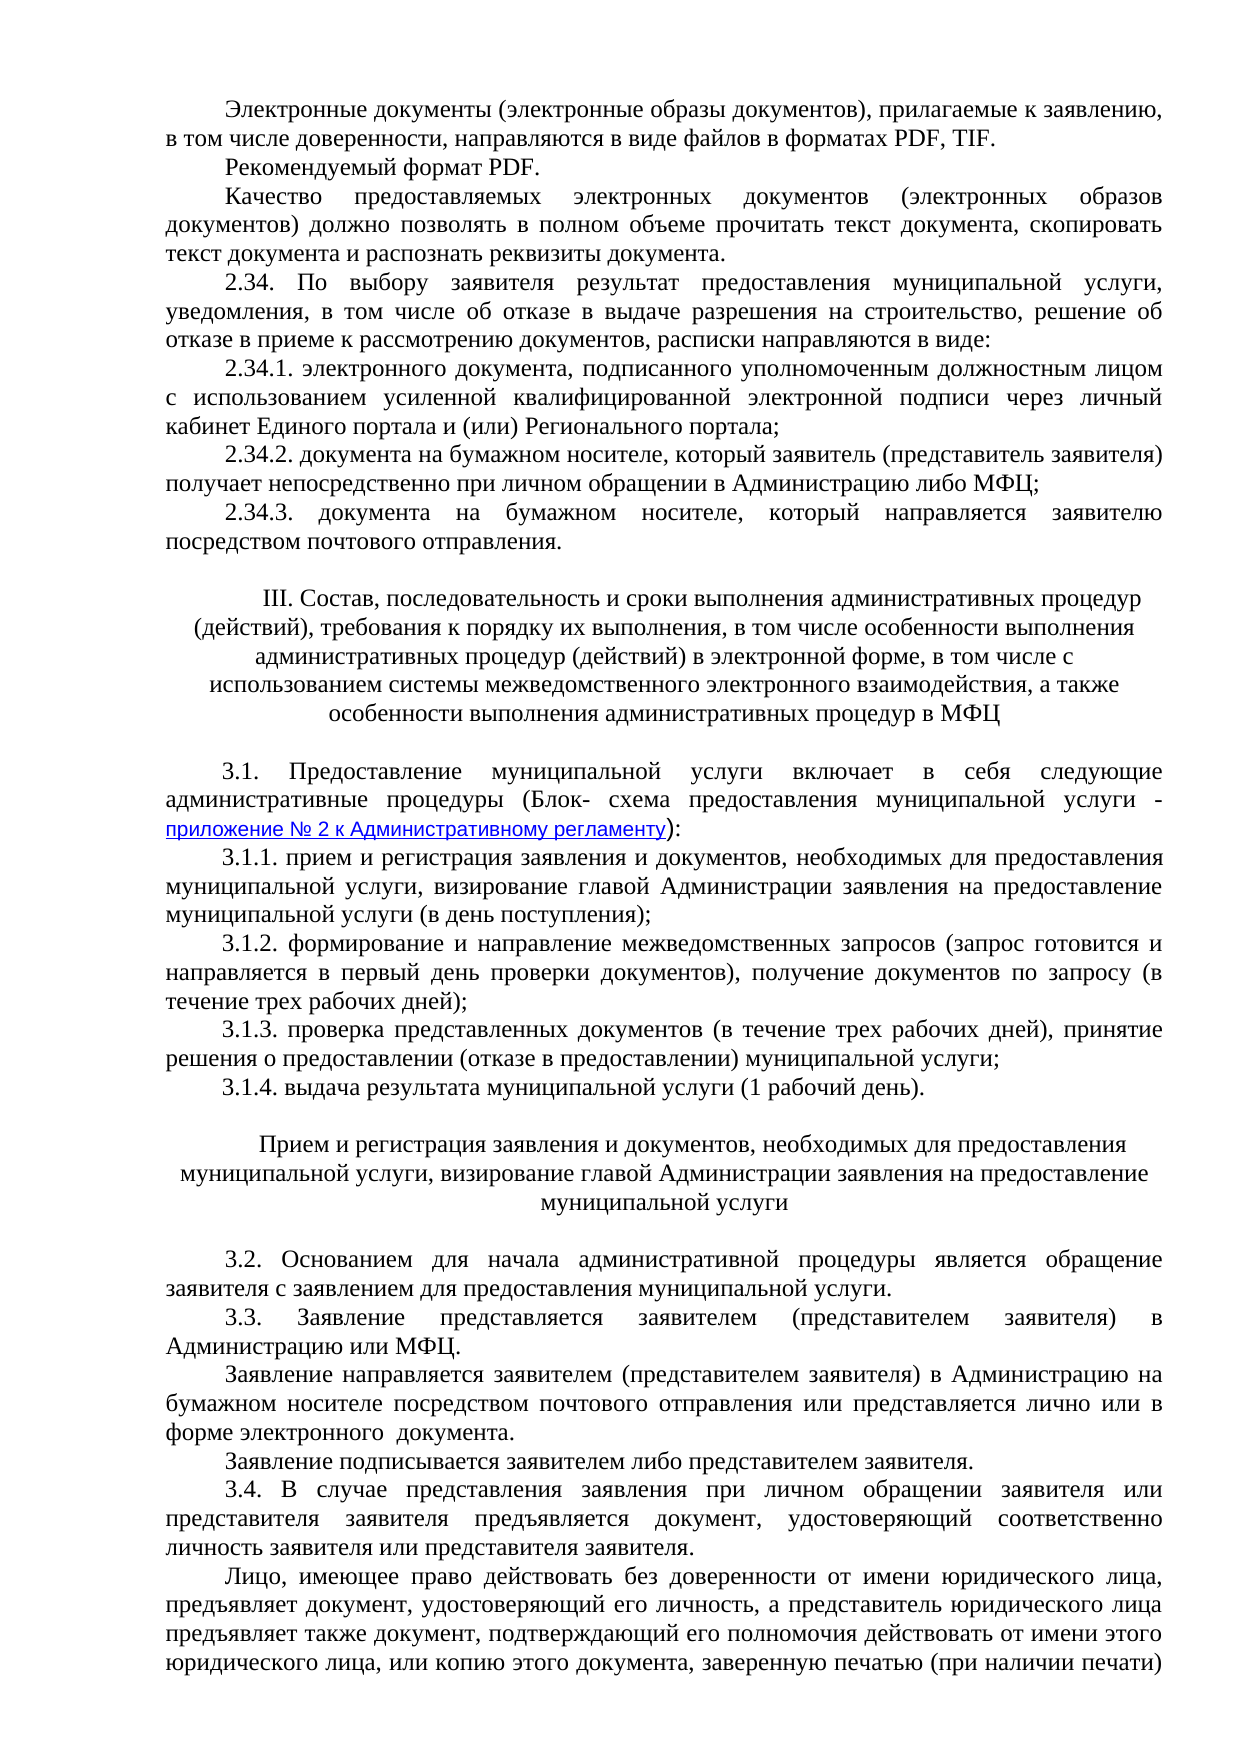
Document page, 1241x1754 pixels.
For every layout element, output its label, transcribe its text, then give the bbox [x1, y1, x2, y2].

text Заявление подписывается заявителем либо представителем заявителя. [165, 1446, 1163, 1474]
list 2.34.3. документа на бумажном носителе, который направляется заявителю посредством почтового отправления. [165, 497, 1163, 554]
text 3.1.2. формирование и направление межведомственных запросов (запрос готовится и направляется в первый день проверки документов), получение документов по запросу (в течение трех рабочих дней); [165, 928, 1163, 1014]
text 3.1.3. проверка представленных документов (в течение трех рабочих дней), принятие решения о предоставлении (отказе в предоставлении) муниципальной услуги; [165, 1014, 1163, 1072]
text Прием и регистрация заявления и документов, необходимых для предоставления муниципальной услуги, визирование главой Администрации заявления на предоставление муниципальной услуги [165, 1129, 1163, 1216]
list Рекомендуемый формат PDF. [165, 152, 1163, 181]
text III. Состав, последовательность и сроки выполнения административных процедур (действий), требования к порядку их выполнения, в том числе особенности выполнения административных процедур (действий) в электронной форме, в том числе с использованием системы межведомственного электронного взаимодействия, а также особенности выполнения административных процедур в МФЦ [165, 583, 1163, 727]
list 2.34.1. электронного документа, подписанного уполномоченным должностным лицом с использованием усиленной квалифицированной электронной подписи через личный кабинет Единого портала и (или) Регионального портала; [165, 353, 1163, 439]
list 2.34. По выбору заявителя результат предоставления муниципальной услуги, уведомления, в том числе об отказе в выдаче разрешения на строительство, решение об отказе в приеме к рассмотрению документов, расписки направляются в виде: [165, 267, 1163, 353]
list Электронные документы (электронные образы документов), прилагаемые к заявлению, в том числе доверенности, направляются в виде файлов в форматах PDF, TIF. [165, 94, 1163, 152]
text 3.2. Основанием для начала административной процедуры является обращение заявителя с заявлением для предоставления муниципальной услуги. [165, 1244, 1163, 1302]
list 2.34.2. документа на бумажном носителе, который заявитель (представитель заявителя) получает непосредственно при личном обращении в Администрацию либо МФЦ; [165, 439, 1163, 497]
list Качество предоставляемых электронных документов (электронных образов документов) должно позволять в полном объеме прочитать текст документа, скопировать текст документа и распознать реквизиты документа. [165, 181, 1163, 267]
text 3.3. Заявление представляется заявителем (представителем заявителя) в Администрацию или МФЦ. [165, 1302, 1163, 1359]
text Заявление направляется заявителем (представителем заявителя) в Администрацию на бумажном носителе посредством почтового отправления или представляется лично или в форме электронного документа. [165, 1359, 1163, 1446]
text 3.4. В случае представления заявления при личном обращении заявителя или представителя заявителя предъявляется документ, удостоверяющий соответственно личность заявителя или представителя заявителя. [165, 1474, 1163, 1561]
text 3.1. Предоставление муниципальной услуги включает в себя следующие административные процедуры (Блок- схема предоставления муниципальной услуги - приложение № 2 к Административному регламенту): [165, 756, 1163, 842]
text 3.1.4. выдача результата муниципальной услуги (1 рабочий день). [165, 1072, 1163, 1101]
text 3.1.1. прием и регистрация заявления и документов, необходимых для предоставления муниципальной услуги, визирование главой Администрации заявления на предоставление муниципальной услуги (в день поступления); [165, 842, 1163, 928]
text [165, 1561, 1163, 1676]
